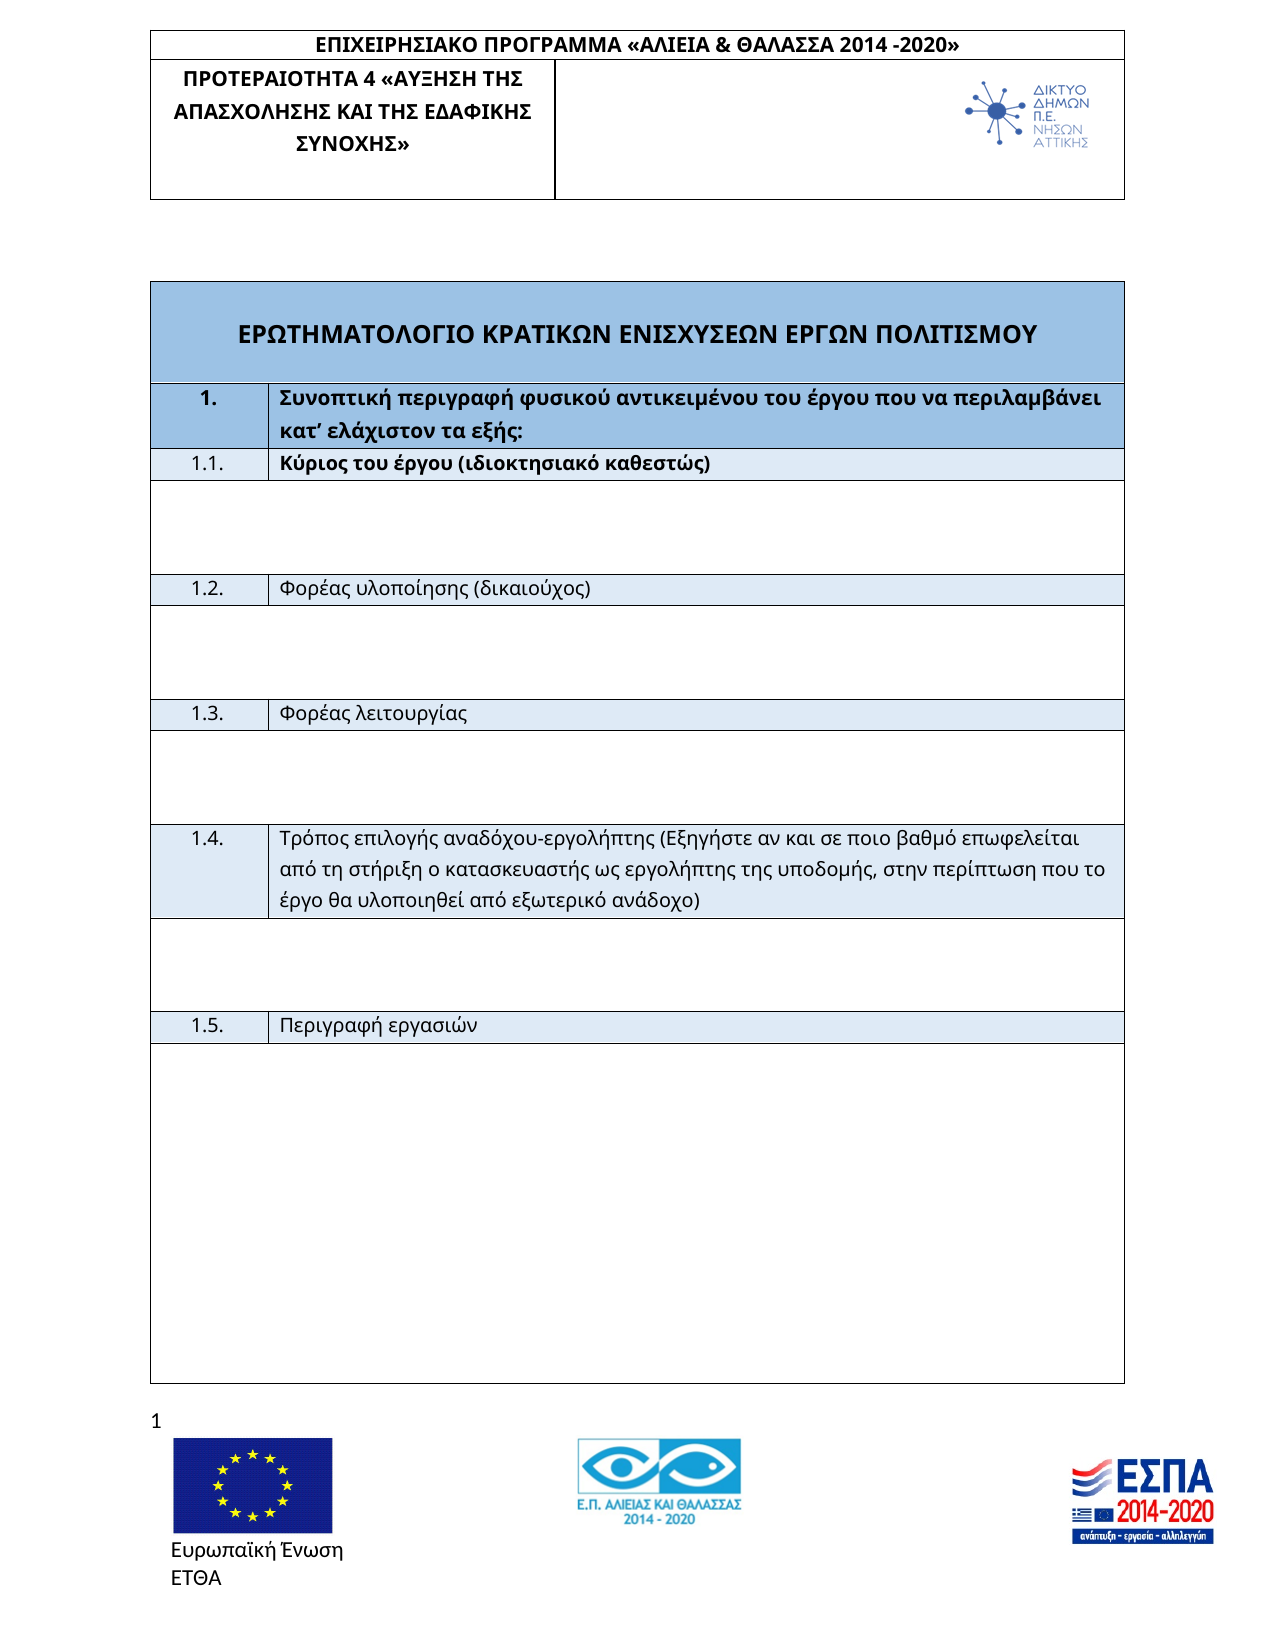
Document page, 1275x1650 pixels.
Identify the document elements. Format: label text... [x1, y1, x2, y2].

table_cell [151, 384, 268, 448]
picture [575, 1435, 744, 1528]
table_cell Φορέας λειτουργίας [269, 700, 1124, 730]
picture [170, 1435, 335, 1536]
picture [1068, 1457, 1217, 1546]
table_cell Συνοπτική περιγραφή φυσικού αντικειμένου του έργου που να περιλαμβάνει κατ’ ελάχιστον τα εξής: [269, 384, 1124, 448]
table_cell [151, 825, 268, 917]
table_cell [151, 606, 1124, 698]
table_cell Περιγραφή εργασιών [269, 1012, 1124, 1042]
table_cell [151, 731, 1124, 824]
table_cell Φορέας υλοποίησης (δικαιούχος) [269, 575, 1124, 605]
table_cell [151, 1044, 1124, 1383]
table_header ΕΡΩΤΗΜΑΤΟΛΟΓΙΟ ΚΡΑΤΙΚΩΝ ΕΝΙΣΧΥΣΕΩΝ ΕΡΓΩΝ ΠΟΛΙΤΙΣΜΟΥ [151, 282, 1124, 382]
table_cell [151, 481, 1124, 573]
table_cell [151, 1012, 268, 1042]
table_cell [151, 575, 268, 605]
table_cell [151, 700, 268, 730]
table_cell Κύριος του έργου (ιδιοκτησιακό καθεστώς) [269, 449, 1124, 480]
table_cell Τρόπος επιλογής αναδόχου-εργολήπτης (Εξηγήστε αν και σε ποιο βαθμό επωφελείται από τη στήριξη ο κατασκευαστής ως εργολήπτης της υποδομής, στην περίπτωση που το έργο θα υλοποιηθεί από εξωτερικό ανάδοχο) [269, 825, 1124, 917]
table_cell [151, 449, 268, 480]
table_cell [151, 919, 1124, 1011]
